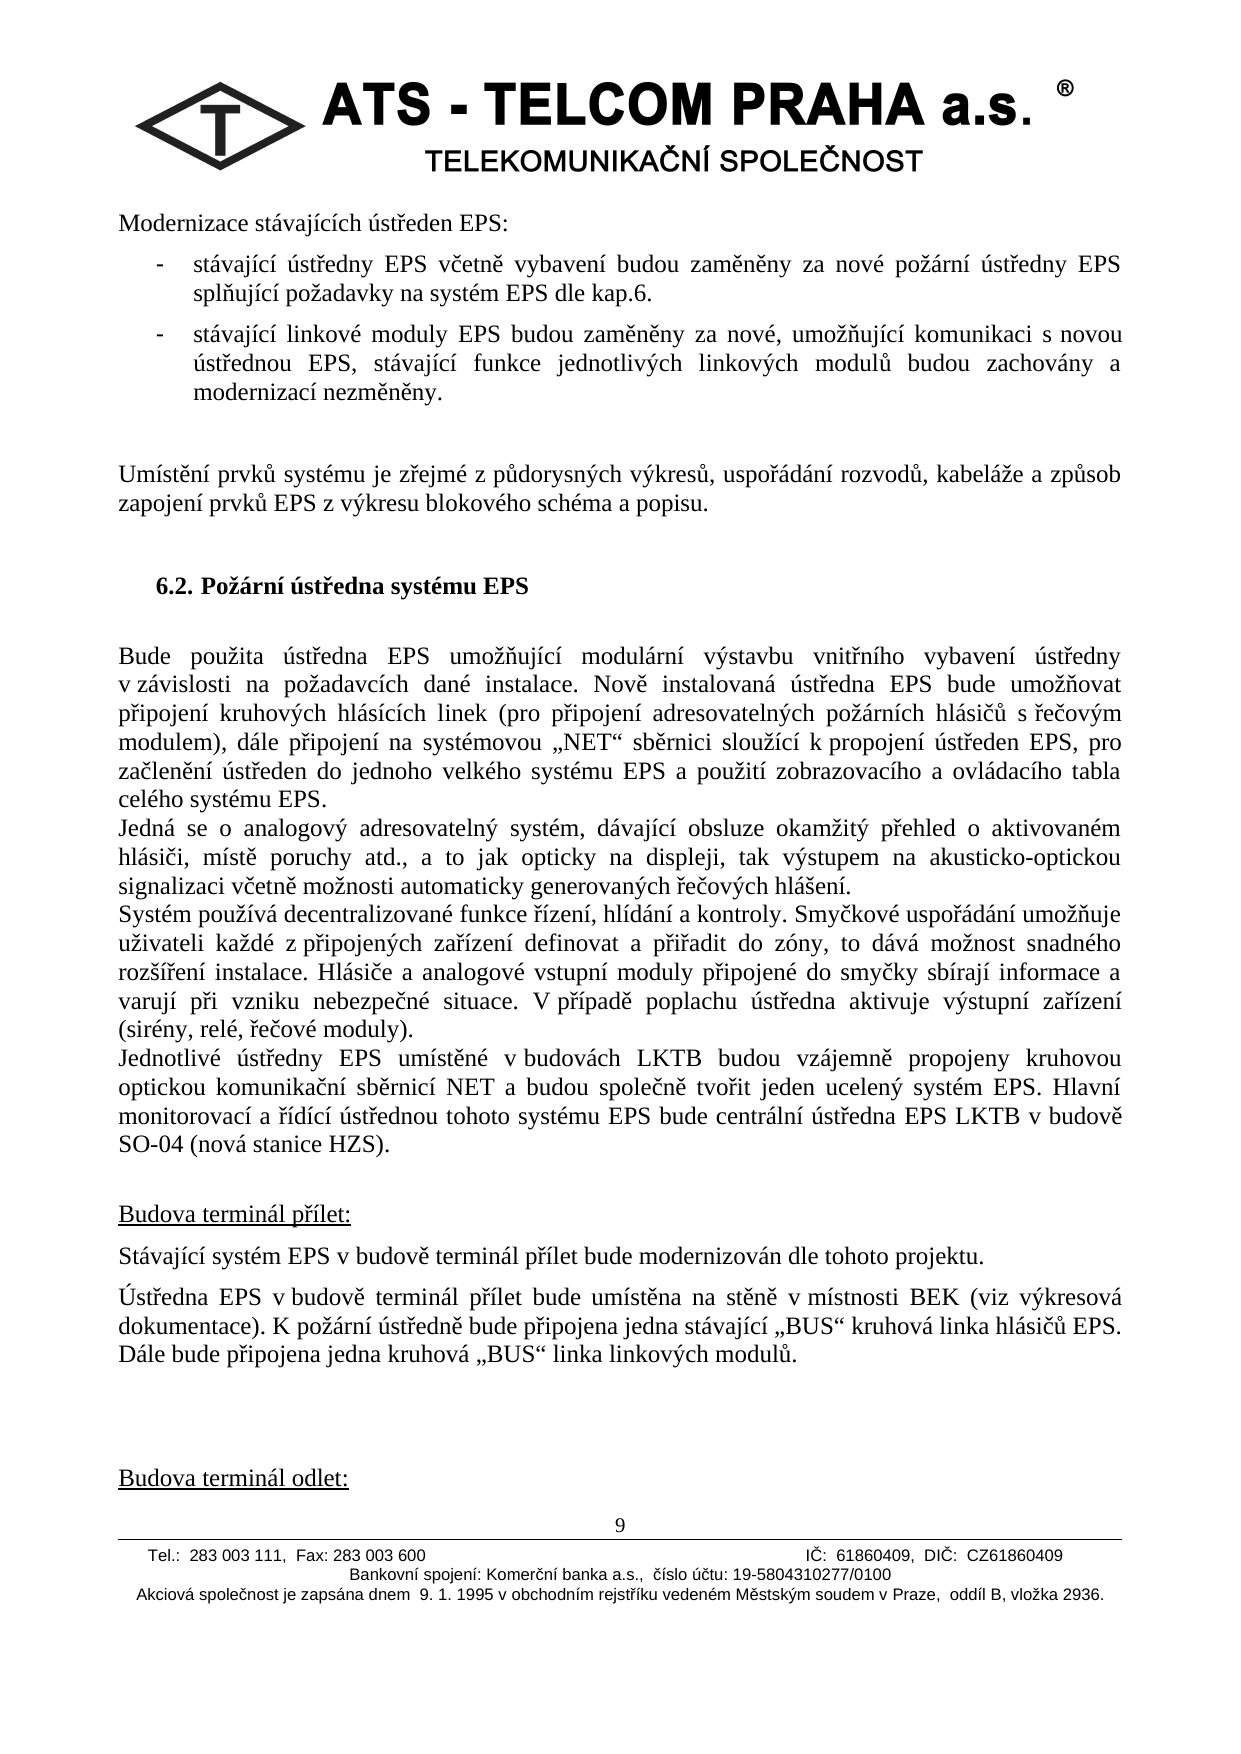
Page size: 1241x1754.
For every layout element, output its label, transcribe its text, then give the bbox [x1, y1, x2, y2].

text Požární ústředna systému EPS [156, 571, 1122, 599]
text Stávající systém EPS v budově terminál přílet bude modernizován dle tohoto projektu. [118, 1241, 1122, 1269]
text Jednotlivé ústředny EPS umístěné v budovách LKTB budou vzájemně propojeny kruhovou optickou komunikační sběrnicí NET a budou společně tvořit jeden ucelený systém EPS. Hlavní monitorovací a řídící ústřednou tohoto systému EPS bude centrální ústředna EPS LKTB v budově SO-04 (nová stanice HZS). [118, 1043, 1122, 1158]
text Budova terminál přílet: [118, 1199, 1122, 1228]
text Ústředna EPS v budově terminál přílet bude umístěna na stěně v místnosti BEK (viz výkresová dokumentace). K požární ústředně bude připojena jedna stávající „BUS“ kruhová linka hlásičů EPS. Dále bude připojena jedna kruhová „BUS“ linka linkových modulů. [118, 1282, 1122, 1368]
text Budova terminál odlet: [118, 1463, 1122, 1492]
text Jedná se o analogový adresovatelný systém, dávající obsluze okamžitý přehled o aktivovaném hlásiči, místě poruchy atd., a to jak opticky na displeji, tak výstupem na akusticko-optickou signalizaci včetně možnosti automaticky generovaných řečových hlášení. [118, 813, 1122, 899]
text Systém používá decentralizované funkce řízení, hlídání a kontroly. Smyčkové uspořádání umožňuje uživateli každé z připojených zařízení definovat a přiřadit do zóny, to dává možnost snadného rozšíření instalace. Hlásiče a analogové vstupní moduly připojené do smyčky sbírají informace a varují při vzniku nebezpečné situace. V případě poplachu ústředna aktivuje výstupní zařízení (sirény, relé, řečové moduly). [118, 899, 1122, 1043]
list stávající linkové moduly EPS budou zaměněny za nové, umožňující komunikaci s novou ústřednou EPS, stávající funkce jednotlivých linkových modulů budou zachovány a modernizací nezměněny. [156, 319, 1122, 406]
list stávající ústředny EPS včetně vybavení budou zaměněny za nové požární ústředny EPS splňující požadavky na systém EPS dle kap.6. [156, 249, 1122, 307]
text Umístění prvků systému je zřejmé z půdorysných výkresů, uspořádání rozvodů, kabeláže a způsob zapojení prvků EPS z výkresu blokového schéma a popisu. [118, 459, 1122, 517]
picture [118, 73, 1083, 182]
text Bude použita ústředna EPS umožňující modulární výstavbu vnitřního vybavení ústředny v závislosti na požadavcích dané instalace. Nově instalovaná ústředna EPS bude umožňovat připojení kruhových hlásících linek (pro připojení adresovatelných požárních hlásičů s řečovým modulem), dále připojení na systémovou „NET“ sběrnici sloužící k propojení ústředen EPS, pro začlenění ústředen do jednoho velkého systému EPS a použití zobrazovacího a ovládacího tabla celého systému EPS. [118, 641, 1122, 813]
text Modernizace stávajících ústředen EPS: [118, 208, 1122, 237]
